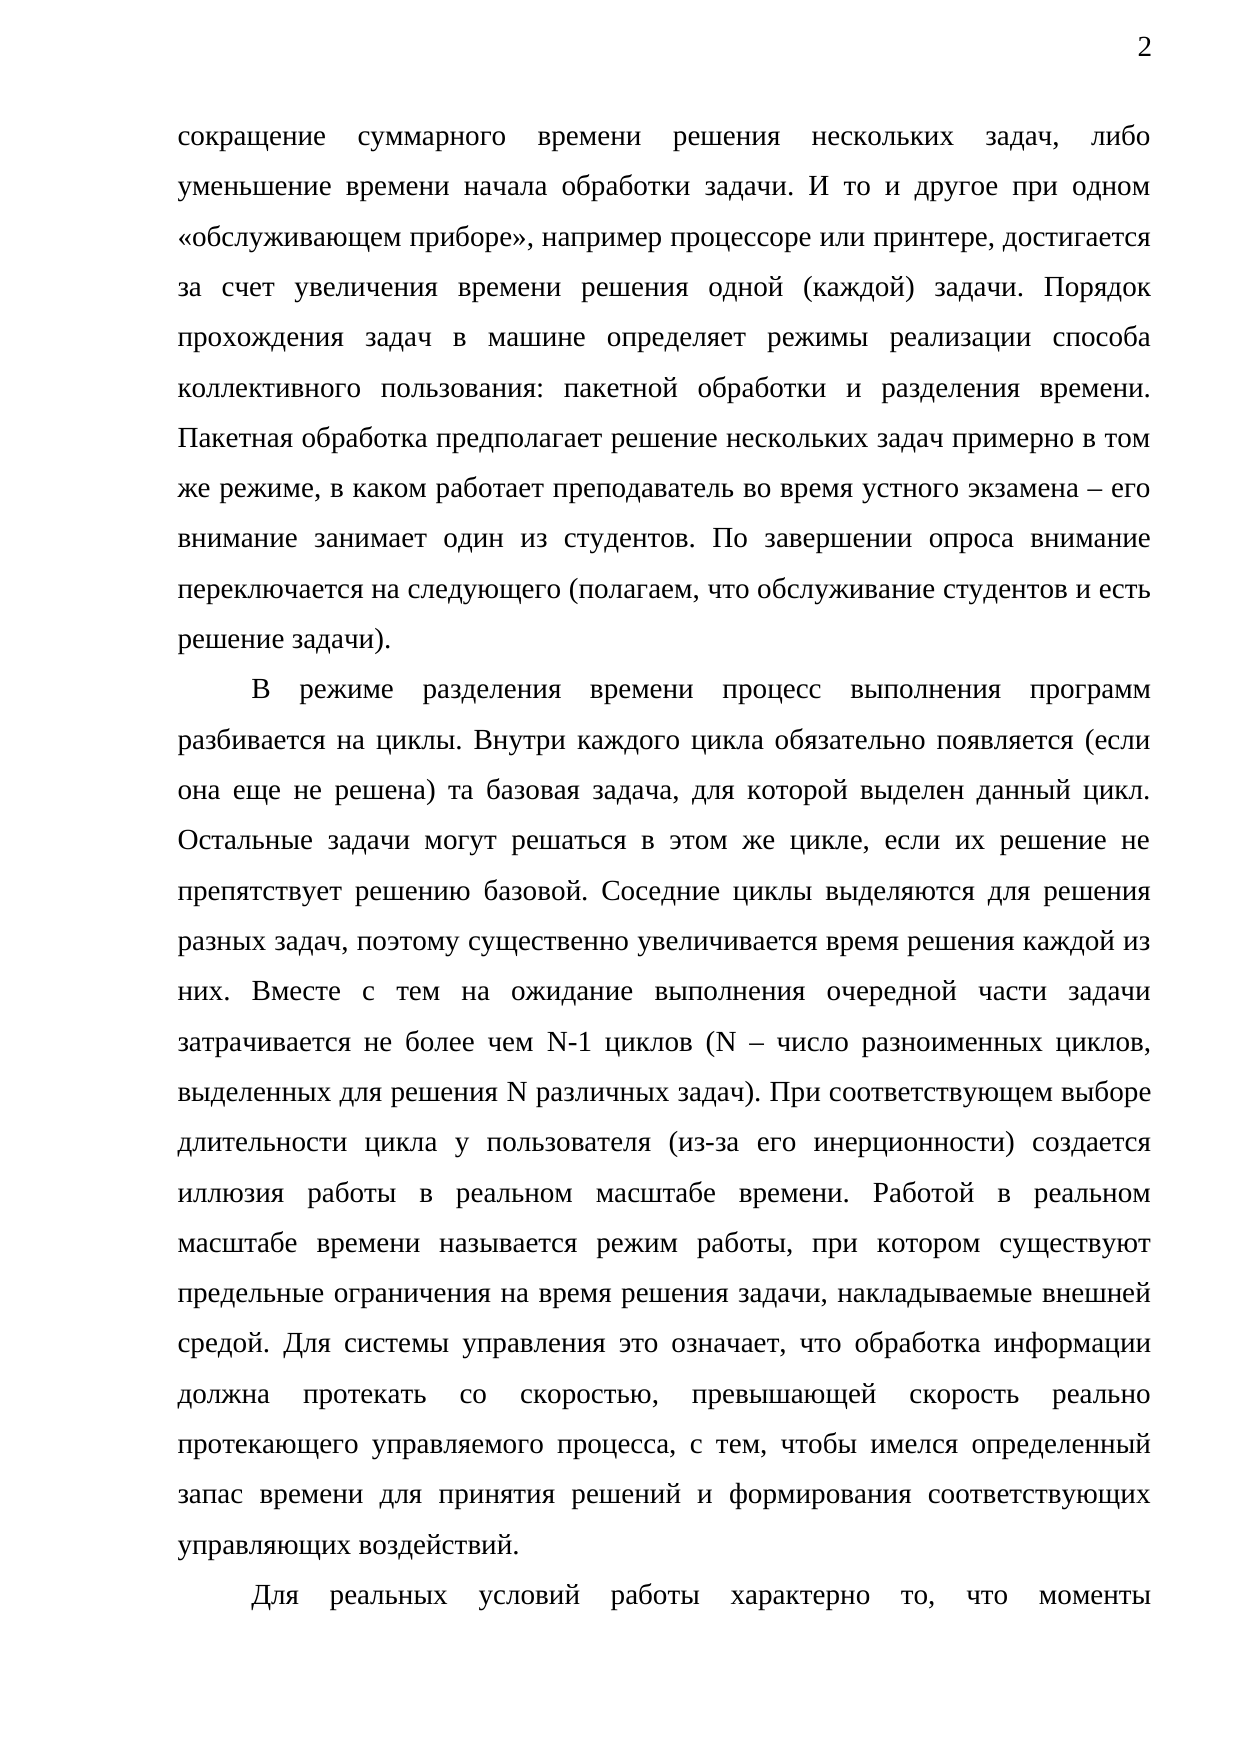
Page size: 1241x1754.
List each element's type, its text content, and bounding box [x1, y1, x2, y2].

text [177, 118, 1152, 655]
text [177, 1577, 1152, 1611]
text В режиме разделения времени процесс выполнения программ разбивается на циклы. Внутри каждого цикла обязательно появляется (если она еще не решена) та базовая задача, для которой выделен данный цикл. Остальные задачи могут решаться в этом же цикле, если их решение не препятствует решению базовой. Соседние циклы выделяются для решения разных задач, поэтому существенно увеличивается время решения каждой из них. Вместе с тем на ожидание выполнения очередной части задачи затрачивается не более чем N-1 циклов (N – число разноименных циклов, выделенных для решения N различных задач). При соответствующем выборе длительности цикла у пользователя (из-за его инерционности) создается иллюзия работы в реальном масштабе времени. Работой в реальном масштабе времени называется режим работы, при котором существуют предельные ограничения на время решения задачи, накладываемые внешней средой. Для системы управления это означает, что обработка информации должна протекать со скоростью, превышающей скорость реально протекающего управляемого процесса, с тем, чтобы имелся определенный запас времени для принятия решений и формирования соответствующих управляющих воздействий. [177, 672, 1152, 1560]
